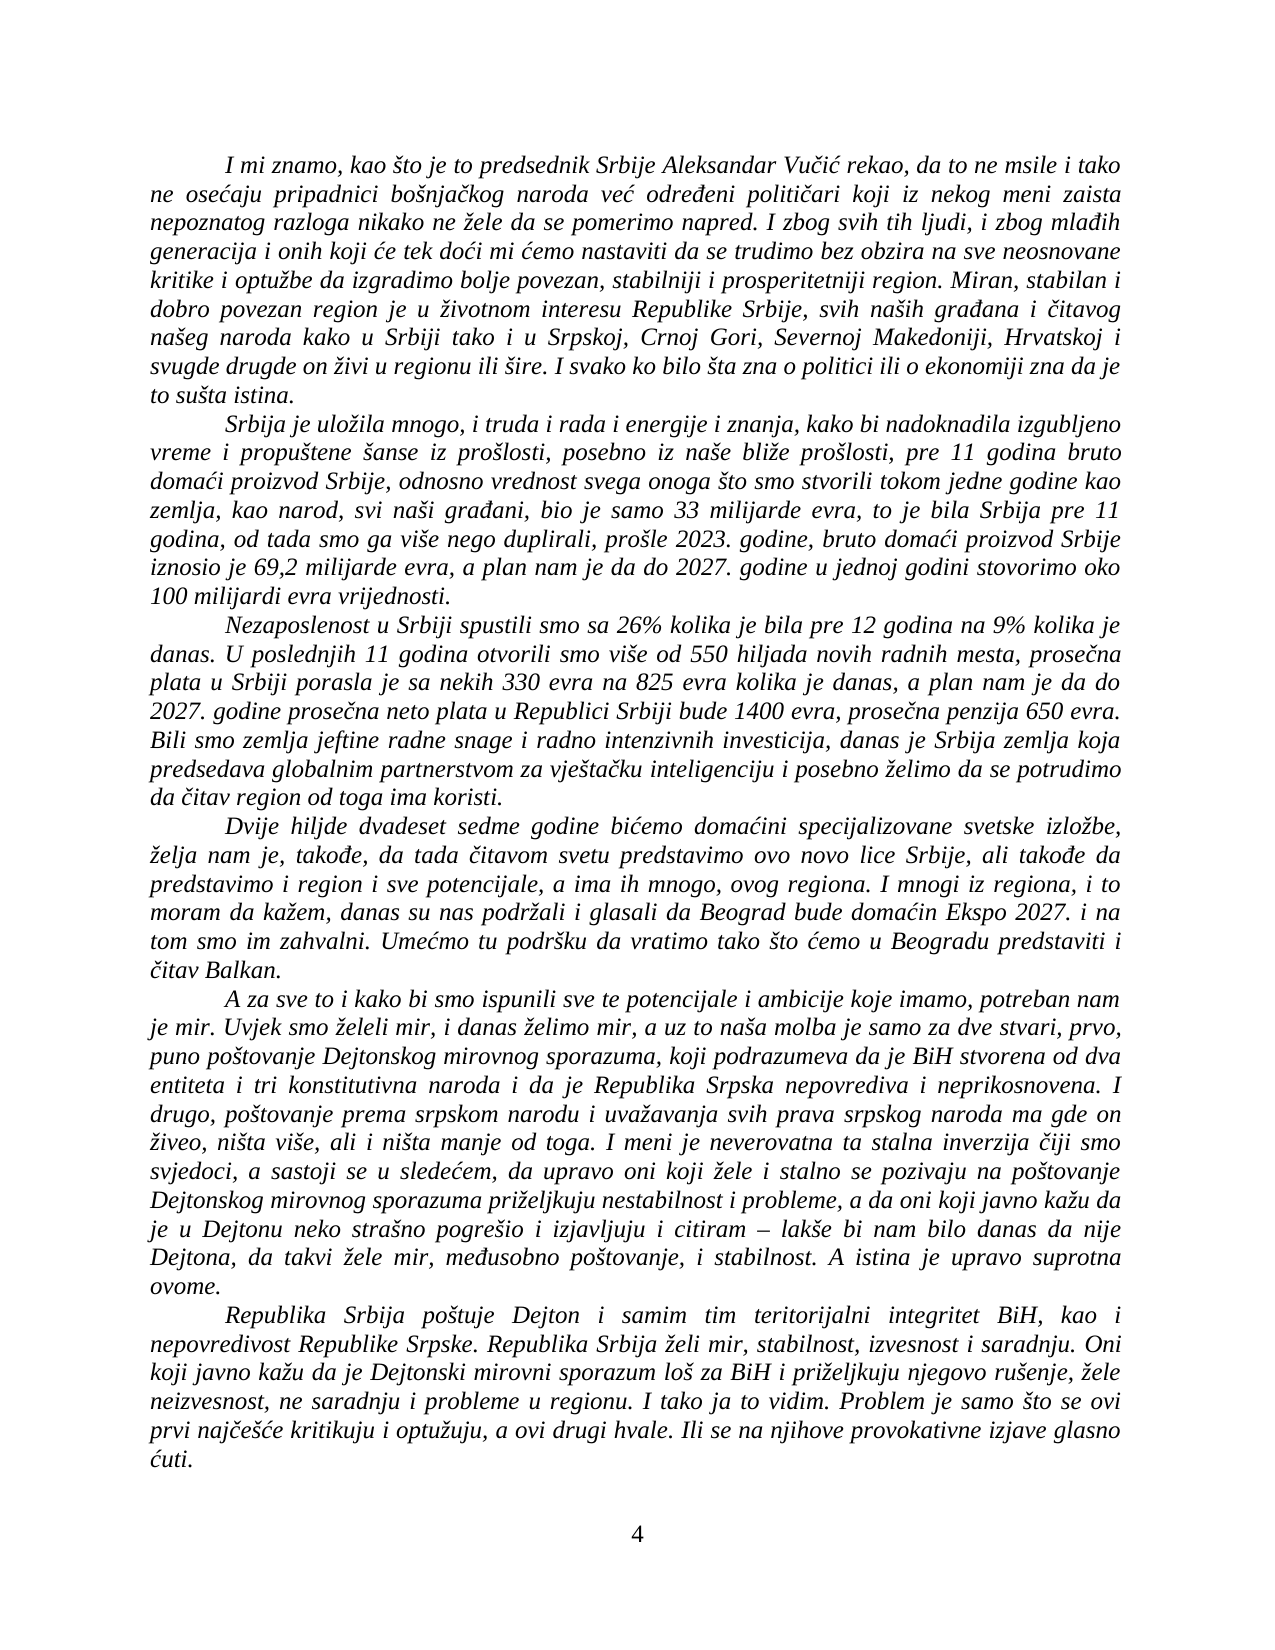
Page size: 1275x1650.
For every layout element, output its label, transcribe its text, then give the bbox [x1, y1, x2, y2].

text Nezaposlenost u Srbiji spustili smo sa 26% kolika je bila pre 12 godina na 9% kolika je danas. U poslednjih 11 godina otvorili smo više od 550 hiljada novih radnih mesta, prosečna plata u Srbiji porasla je sa nekih 330 evra na 825 evra kolika je danas, a plan nam je da do 2027. godine prosečna neto plata u Republici Srbiji bude 1400 evra, prosečna penzija 650 evra. Bili smo zemlja jeftine radne snage i radno intenzivnih investicija, danas je Srbija zemlja koja predsedava globalnim partnerstvom za vještačku inteligenciju i posebno želimo da se potrudimo da čitav region od toga ima koristi. [150, 610, 1125, 811]
text I mi znamo, kao što je to predsednik Srbije Aleksandar Vučić rekao, da to ne msile i tako ne osećaju pripadnici bošnjačkog naroda već određeni političari koji iz nekog meni zaista nepoznatog razloga nikako ne žele da se pomerimo napred. I zbog svih tih ljudi, i zbog mlađih generacija i onih koji će tek doći mi ćemo nastaviti da se trudimo bez obzira na sve neosnovane kritike i optužbe da izgradimo bolje povezan, stabilniji i prosperitetniji region. Miran, stabilan i dobro povezan region je u životnom interesu Republike Srbije, svih naših građana i čitavog našeg naroda kako u Srbiji tako i u Srpskoj, Crnoj Gori, Severnoj Makedoniji, Hrvatskoj i svugde drugde on živi u regionu ili šire. I svako ko bilo šta zna o politici ili o ekonomiji zna da je to sušta istina. [150, 150, 1125, 409]
text A za sve to i kako bi smo ispunili sve te potencijale i ambicije koje imamo, potreban nam je mir. Uvjek smo želeli mir, i danas želimo mir, a uz to naša molba je samo za dve stvari, prvo, puno poštovanje Dejtonskog mirovnog sporazuma, koji podrazumeva da je BiH stvorena od dva entiteta i tri konstitutivna naroda i da je Republika Srpska nepovrediva i neprikosnovena. I drugo, poštovanje prema srpskom narodu i uvažavanja svih prava srpskog naroda ma gde on živeo, ništa više, ali i ništa manje od toga. I meni je neverovatna ta stalna inverzija čiji smo svjedoci, a sastoji se u sledećem, da upravo oni koji žele i stalno se pozivaju na poštovanje Dejtonskog mirovnog sporazuma priželjkuju nestabilnost i probleme, a da oni koji javno kažu da je u Dejtonu neko strašno pogrešio i izjavljuju i citiram – lakše bi nam bilo danas da nije Dejtona, da takvi žele mir, međusobno poštovanje, i stabilnost. A istina je upravo suprotna ovome. [150, 984, 1125, 1300]
text Republika Srbija poštuje Dejton i samim tim teritorijalni integritet BiH, kao i nepovredivost Republike Srpske. Republika Srbija želi mir, stabilnost, izvesnost i saradnju. Oni koji javno kažu da je Dejtonski mirovni sporazum loš za BiH i priželjkuju njegovo rušenje, žele neizvesnost, ne saradnju i probleme u regionu. I tako ja to vidim. Problem je samo što se ovi prvi najčešće kritikuju i optužuju, a ovi drugi hvale. Ili se na njihove provokativne izjave glasno ćuti. [150, 1300, 1125, 1472]
text Dvije hiljde dvadeset sedme godine bićemo domaćini specijalizovane svetske izložbe, želja nam je, takođe, da tada čitavom svetu predstavimo ovo novo lice Srbije, ali takođe da predstavimo i region i sve potencijale, a ima ih mnogo, ovog regiona. I mnogi iz regiona, i to moram da kažem, danas su nas podržali i glasali da Beograd bude domaćin Ekspo 2027. i na tom smo im zahvalni. Umećmo tu podršku da vratimo tako što ćemo u Beogradu predstaviti i čitav Balkan. [150, 811, 1125, 984]
text Srbija je uložila mnogo, i truda i rada i energije i znanja, kako bi nadoknadila izgubljeno vreme i propuštene šanse iz prošlosti, posebno iz naše bliže prošlosti, pre 11 godina bruto domaći proizvod Srbije, odnosno vrednost svega onoga što smo stvorili tokom jedne godine kao zemlja, kao narod, svi naši građani, bio je samo 33 milijarde evra, to je bila Srbija pre 11 godina, od tada smo ga više nego duplirali, prošle 2023. godine, bruto domaći proizvod Srbije iznosio je 69,2 milijarde evra, a plan nam je da do 2027. godine u jednoj godini stovorimo oko 100 milijardi evra vrijednosti. [150, 409, 1125, 610]
